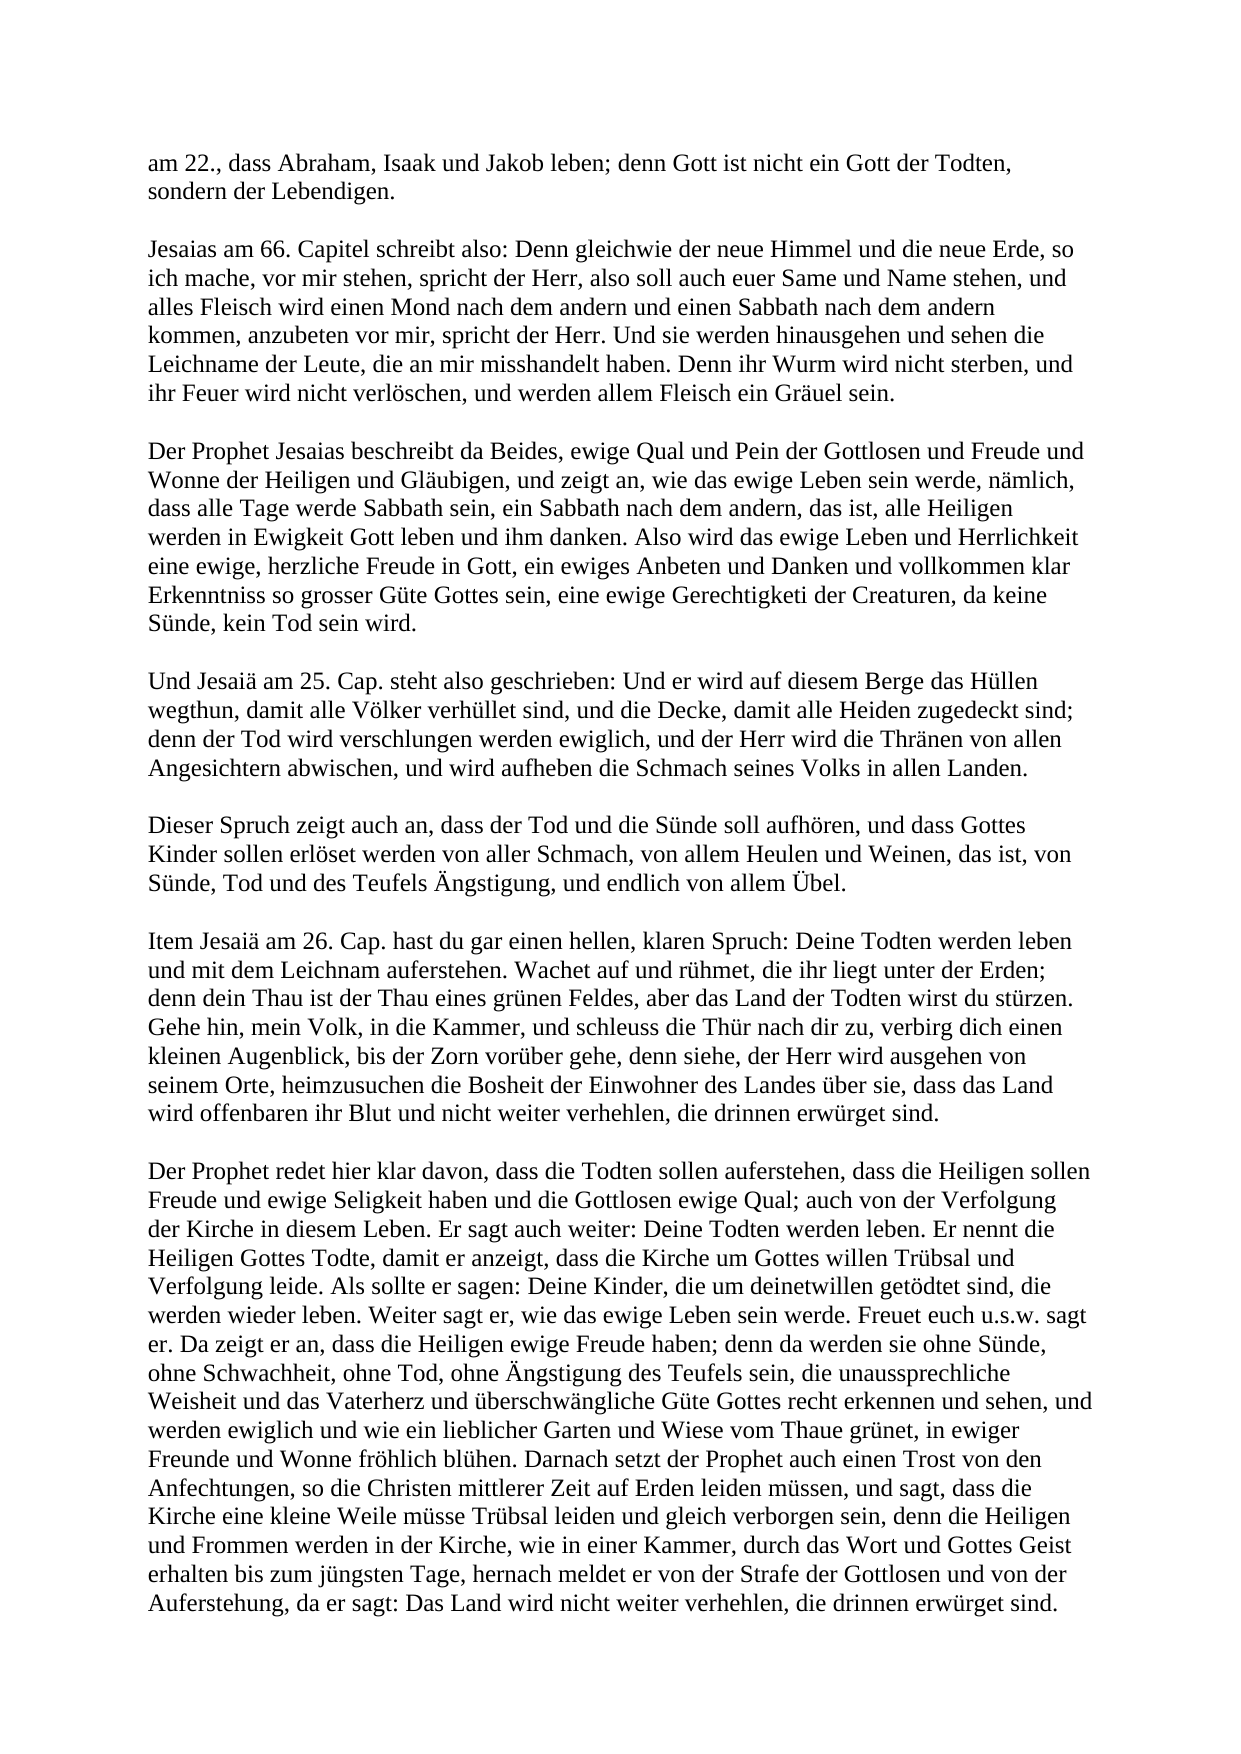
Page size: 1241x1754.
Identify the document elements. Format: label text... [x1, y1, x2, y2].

text Item Jesaiä am 26. Cap. hast du gar einen hellen, klaren Spruch: Deine Todten werden leben und mit dem Leichnam auferstehen. Wachet auf und rühmet, die ihr liegt unter der Erden; denn dein Thau ist der Thau eines grünen Feldes, aber das Land der Todten wirst du stürzen. Gehe hin, mein Volk, in die Kammer, und schleuss die Thür nach dir zu, verbirg dich einen kleinen Augenblick, bis der Zorn vorüber gehe, denn siehe, der Herr wird ausgehen von seinem Orte, heimzusuchen die Bosheit der Einwohner des Landes über sie, dass das Land wird offenbaren ihr Blut und nicht weiter verhehlen, die drinnen erwürget sind. [148, 983, 1093, 1185]
text Im andern Buche Mosis am 3. Capitel spricht Gott selber: Ich bin der Gott Abraham’s und der Gott Isaak’s und der Gott Jakob’s; aus welchen Worten Christus, der Herr, schleusst, Matth. am 22., dass Abraham, Isaak und Jakob leben; denn Gott ist nicht ein Gott der Todten, sondern der Lebendigen. [148, 148, 1093, 263]
text Dieser Spruch zeigt auch an, dass der Tod und die Sünde soll aufhören, und dass Gottes Kinder sollen erlöset werden von aller Schmach, von allem Heulen und Weinen, das ist, von Sünde, Tod und des Teufels Ängstigung, und endlich von allem Übel. [148, 868, 1093, 954]
text Jesaias am 66. Capitel schreibt also: Denn gleichwie der neue Himmel und die neue Erde, so ich mache, vor mir stehen, spricht der Herr, also soll auch euer Same und Name stehen, und alles Fleisch wird einen Mond nach dem andern und einen Sabbath nach dem andern kommen, anzubeten vor mir, spricht der Herr. Und sie werden hinausgehen und sehen die Leichname der Leute, die an mir misshandelt haben. Denn ihr Wurm wird nicht sterben, und ihr Feuer wird nicht verlöschen, und werden allem Fleisch ein Gräuel sein. [148, 292, 1093, 464]
text Und Jesaiä am 25. Cap. steht also geschrieben: Und er wird auf diesem Berge das Hüllen wegthun, damit alle Völker verhüllet sind, und die Decke, damit alle Heiden zugedeckt sind; denn der Tod wird verschlungen werden ewiglich, und der Herr wird die Thränen von allen Angesichtern abwischen, und wird aufheben die Schmach seines Volks in allen Landen. [148, 724, 1093, 839]
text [148, 1214, 1093, 1616]
text Der Prophet Jesaias beschreibt da Beides, ewige Qual und Pein der Gottlosen und Freude und Wonne der Heiligen und Gläubigen, und zeigt an, wie das ewige Leben sein werde, nämlich, dass alle Tage werde Sabbath sein, ein Sabbath nach dem andern, das ist, alle Heiligen werden in Ewigkeit Gott leben und ihm danken. Also wird das ewige Leben und Herrlichkeit eine ewige, herzliche Freude in Gott, ein ewiges Anbeten und Danken und vollkommen klar Erkenntniss so grosser Güte Gottes sein, eine ewige Gerechtigketi der Creaturen, da keine Sünde, kein Tod sein wird. [148, 493, 1093, 695]
